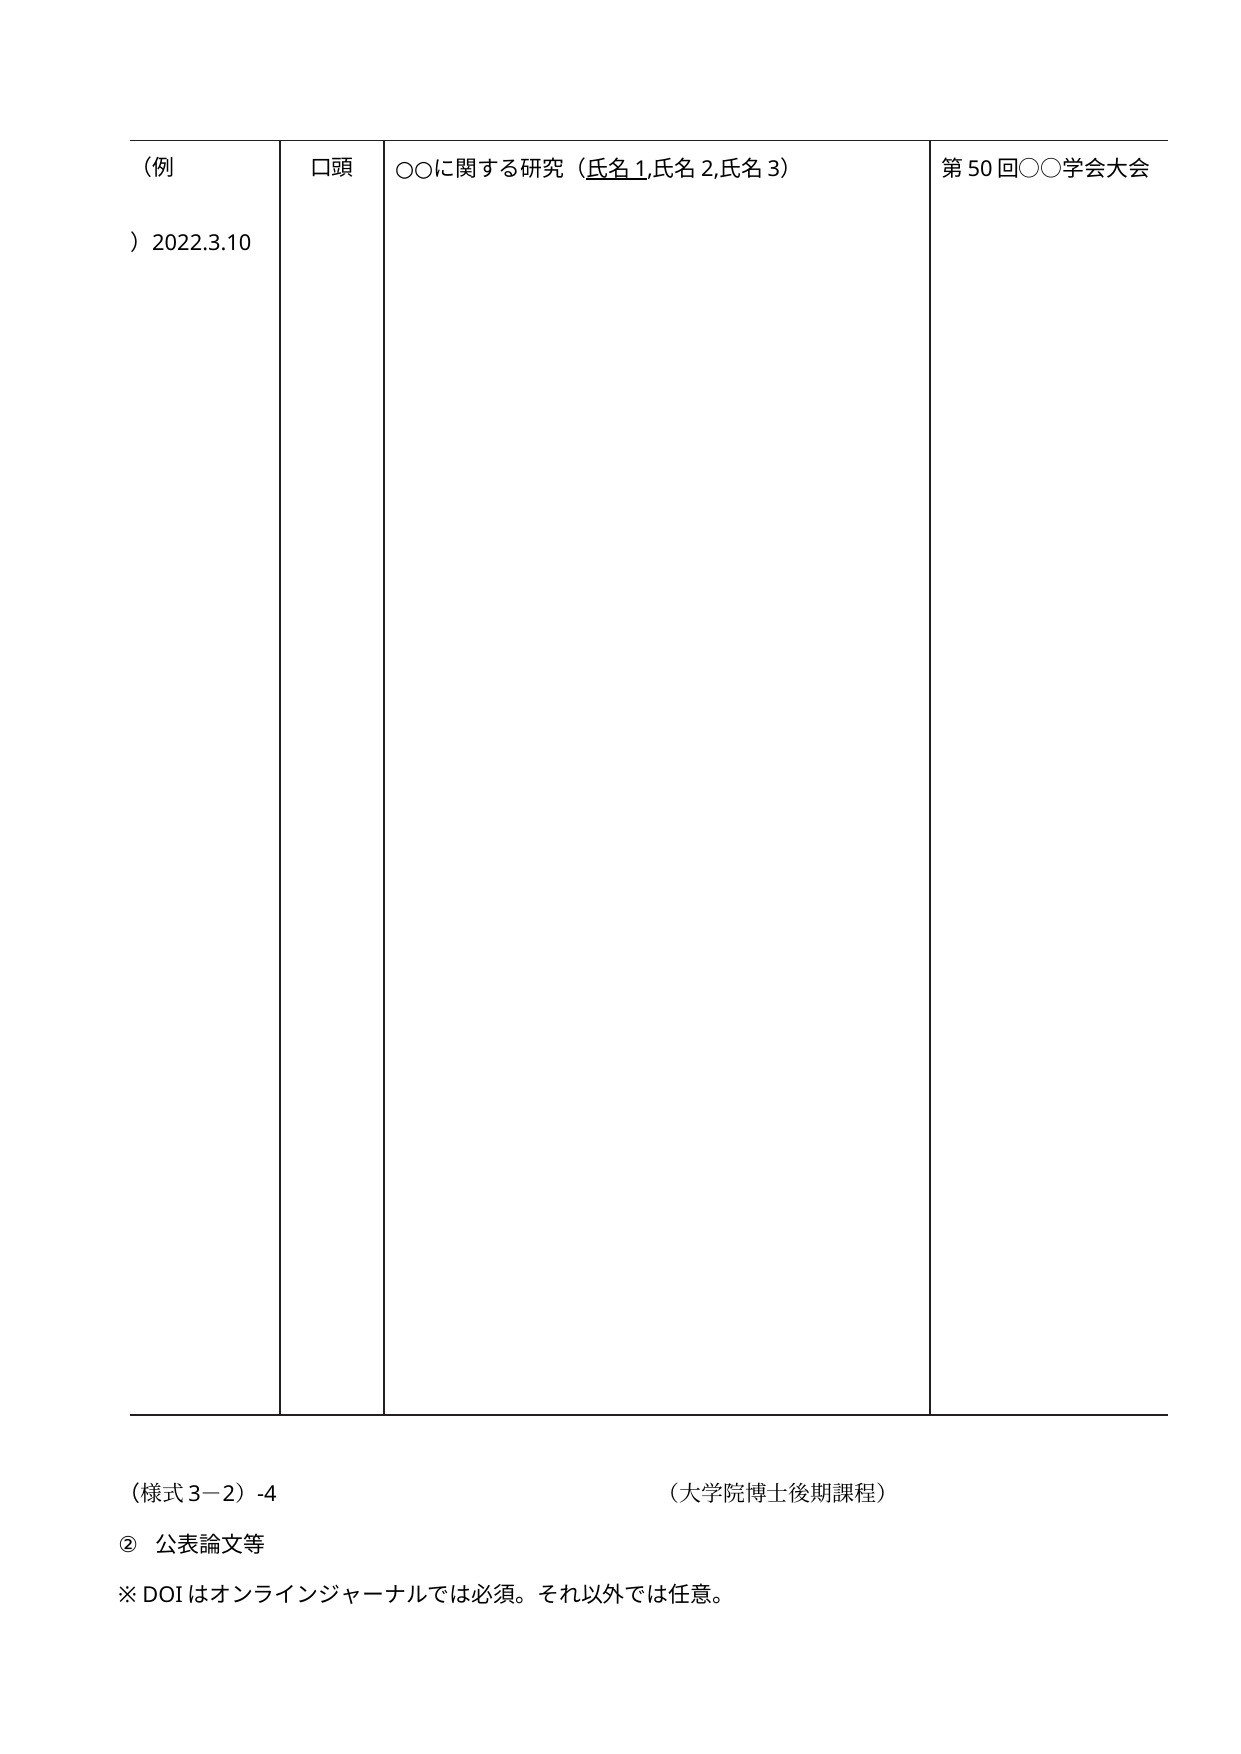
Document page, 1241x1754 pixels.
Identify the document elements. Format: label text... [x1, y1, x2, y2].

text ※ DOIはオンラインジャーナルでは必須。それ以外では任意。 [118, 1568, 1122, 1618]
table_cell （例）2022.3.10 [130, 141, 279, 1414]
text （様式3－2）-4 （大学院博士後期課程） [118, 1467, 1122, 1517]
table_cell 第50回○○学会大会 [931, 141, 1168, 1414]
list 公表論文等 [118, 1517, 1122, 1568]
table_cell 口頭 [281, 141, 383, 1414]
table_cell ○○に関する研究（氏名1,氏名2,氏名3） [385, 141, 929, 1414]
